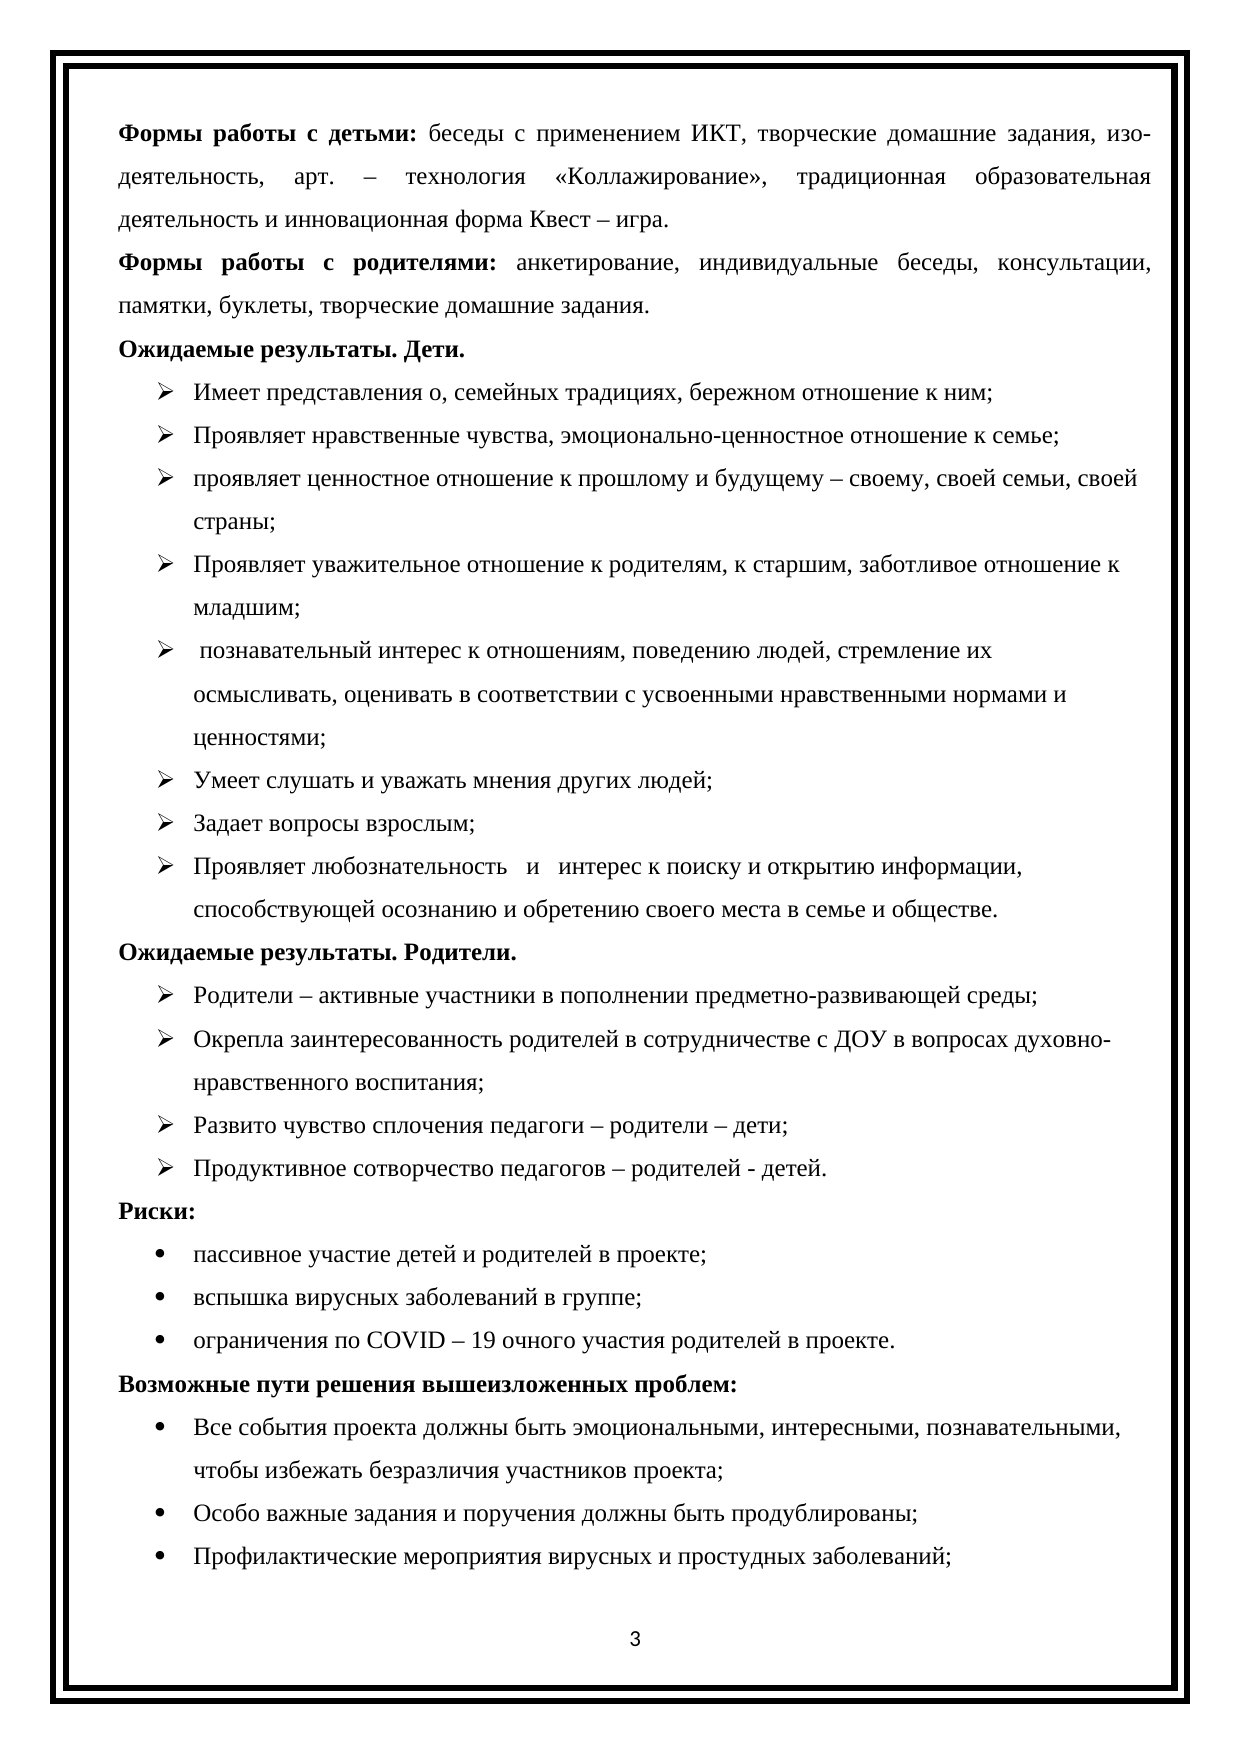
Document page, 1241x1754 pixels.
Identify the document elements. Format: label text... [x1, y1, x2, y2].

list Родители – активные участники в пополнении предметно-развивающей среды; [156, 981, 1152, 1009]
list вспышка вирусных заболеваний в группе; [156, 1282, 1152, 1311]
text Возможные пути решения вышеизложенных проблем: [118, 1369, 1152, 1397]
list Задает вопросы взрослым; [156, 808, 1152, 837]
list проявляет ценностное отношение к прошлому и будущему – своему, своей семьи, своей страны; [156, 463, 1152, 535]
list Проявляет уважительное отношение к родителям, к старшим, заботливое отношение к младшим; [156, 549, 1152, 621]
list Окрепла заинтересованность родителей в сотрудничестве с ДОУ в вопросах духовно- нравственного воспитания; [156, 1024, 1152, 1096]
list Проявляет нравственные чувства, эмоционально-ценностное отношение к семье; [156, 420, 1152, 449]
list Особо важные задания и поручения должны быть продублированы; [156, 1498, 1152, 1527]
list Развито чувство сплочения педагоги – родители – дети; [156, 1110, 1152, 1139]
list Умеет слушать и уважать мнения других людей; [156, 765, 1152, 794]
list пассивное участие детей и родителей в проекте; [156, 1239, 1152, 1268]
list познавательный интерес к отношениям, поведению людей, стремление их осмысливать, оценивать в соответствии с усвоенными нравственными нормами и ценностями; [156, 636, 1152, 751]
text Ожидаемые результаты. Дети. [118, 334, 1152, 362]
text Риски: [118, 1196, 1152, 1225]
list Имеет представления о, семейных традициях, бережном отношение к ним; [156, 377, 1152, 406]
list Все события проекта должны быть эмоциональными, интересными, познавательными, чтобы избежать безразличия участников проекта; [156, 1412, 1152, 1484]
text Ожидаемые результаты. Родители. [118, 937, 1152, 966]
list Продуктивное сотворчество педагогов – родителей - детей. [156, 1153, 1152, 1182]
text Формы работы с родителями: анкетирование, индивидуальные беседы, консультации, памятки, буклеты, творческие домашние задания. [118, 247, 1152, 319]
list Проявляет любознательность и интерес к поиску и открытию информации, способствующей осознанию и обретению своего места в семье и обществе. [156, 851, 1152, 923]
list ограничения по COVID – 19 очного участия родителей в проекте. [156, 1326, 1152, 1354]
text Формы работы с детьми: беседы с применением ИКТ, творческие домашние задания, изо-деятельность, арт. – технология «Коллажирование», традиционная образовательная деятельность и инновационная форма Квест – игра. [118, 118, 1152, 233]
list Профилактические мероприятия вирусных и простудных заболеваний; [156, 1541, 1152, 1570]
